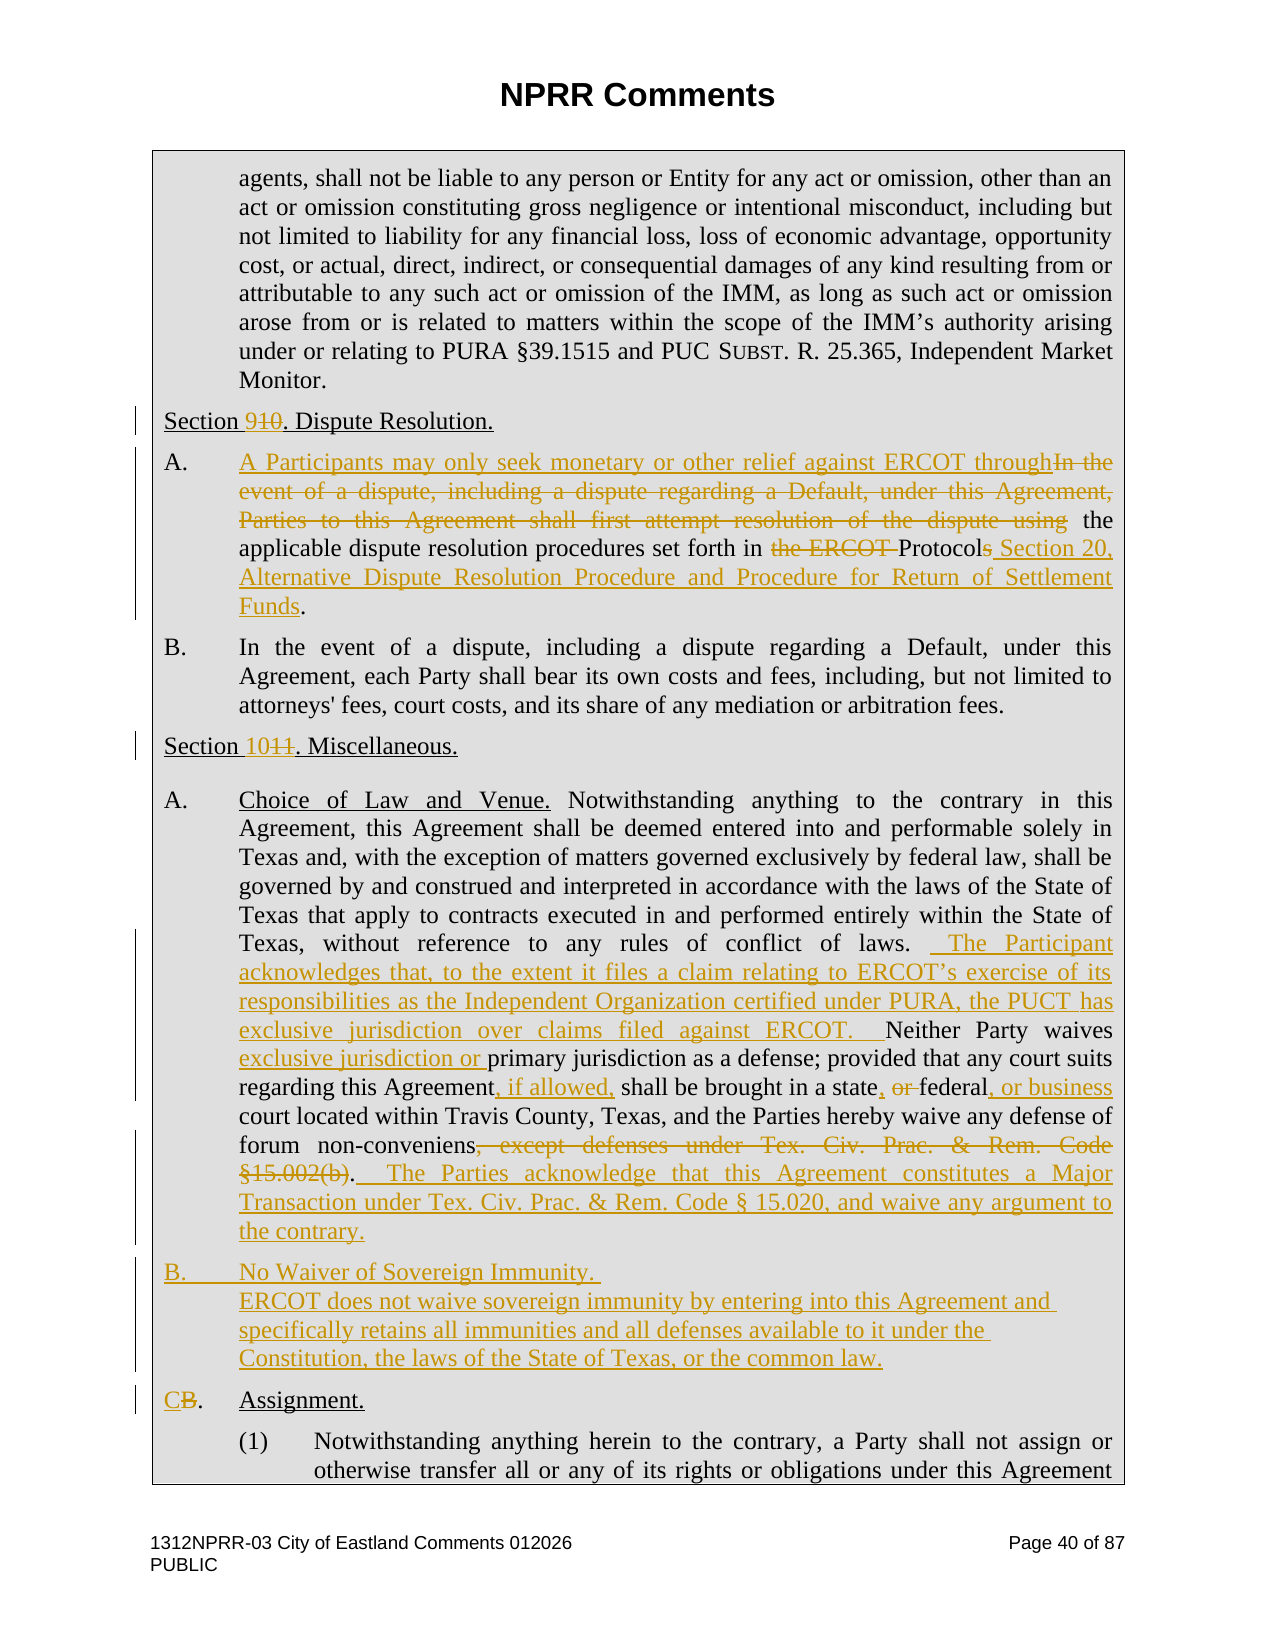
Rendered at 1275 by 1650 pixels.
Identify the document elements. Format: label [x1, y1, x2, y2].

table_header [153, 151, 1124, 1483]
